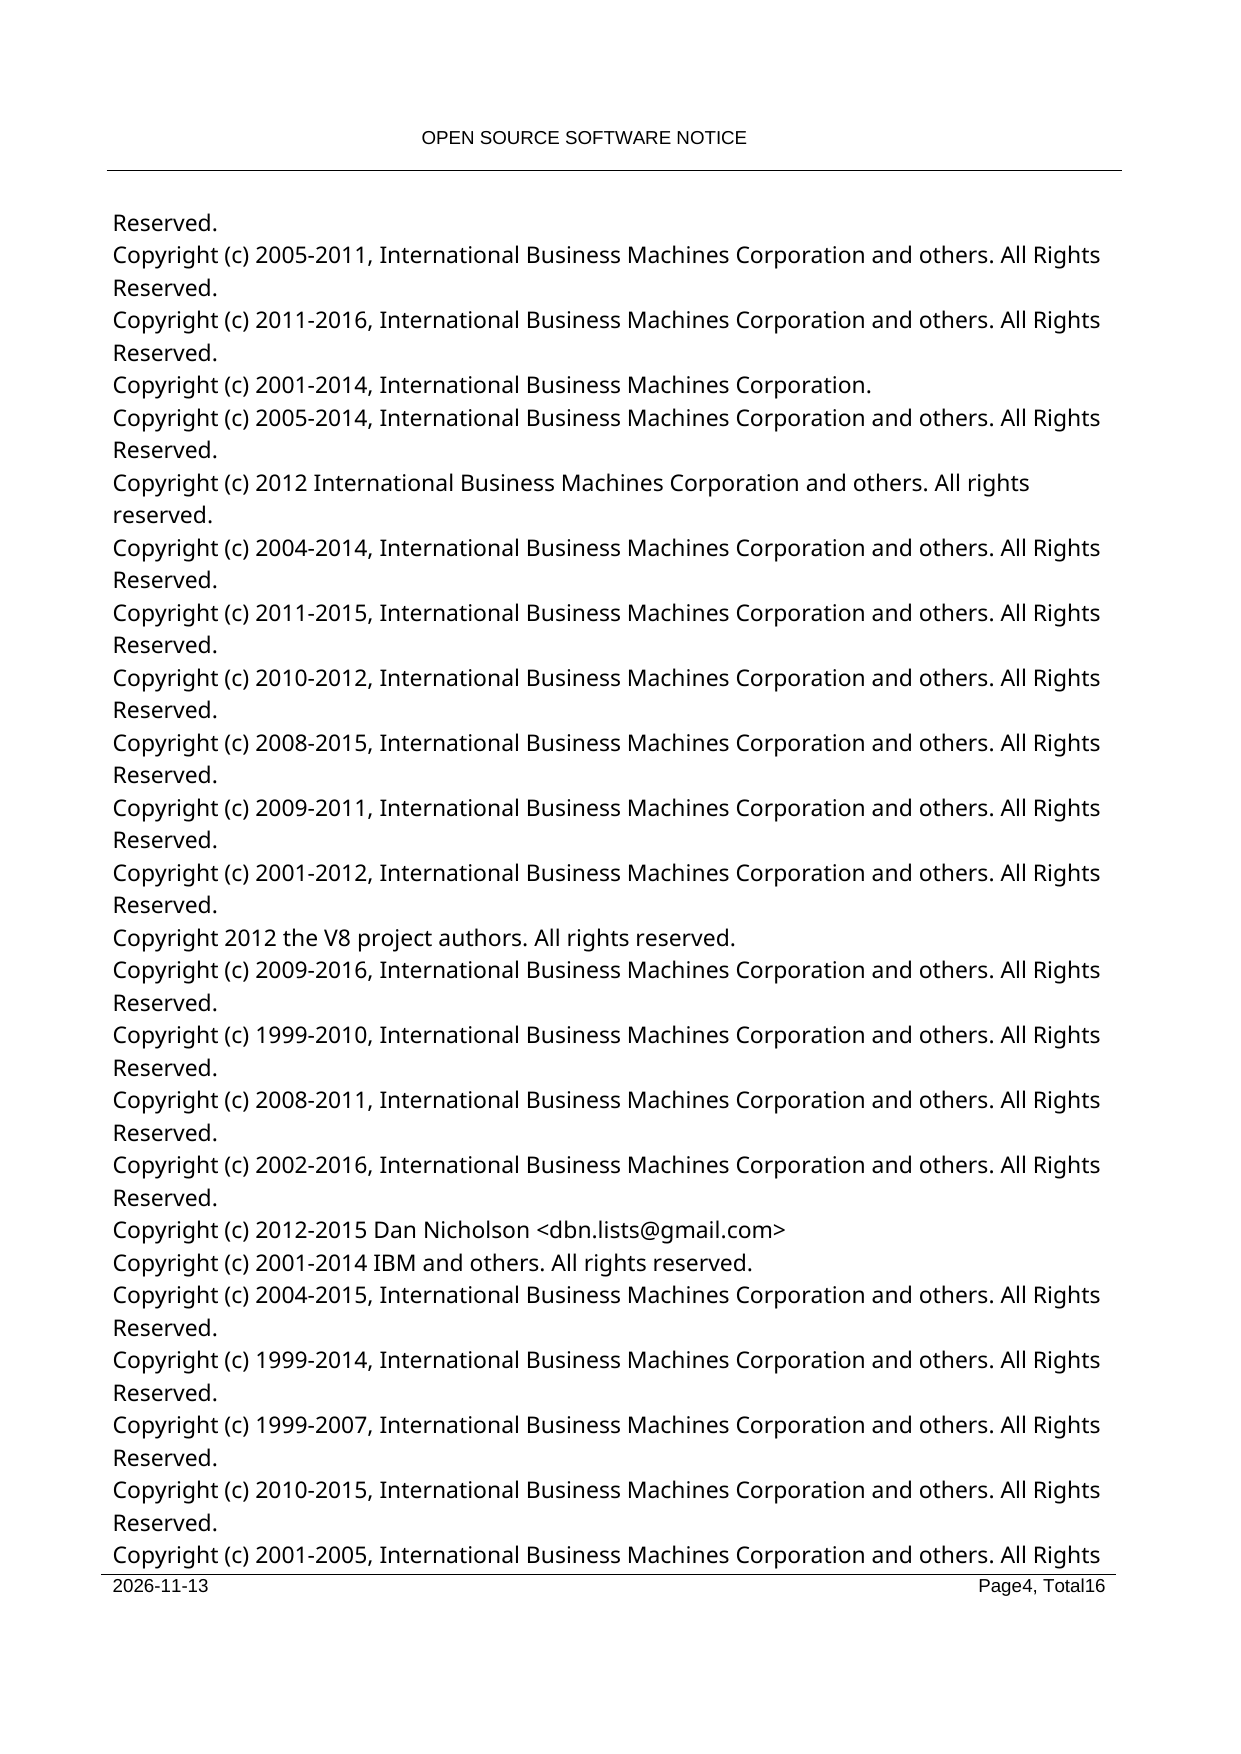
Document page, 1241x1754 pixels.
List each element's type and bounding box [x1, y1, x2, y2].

text [112, 206, 1128, 1571]
